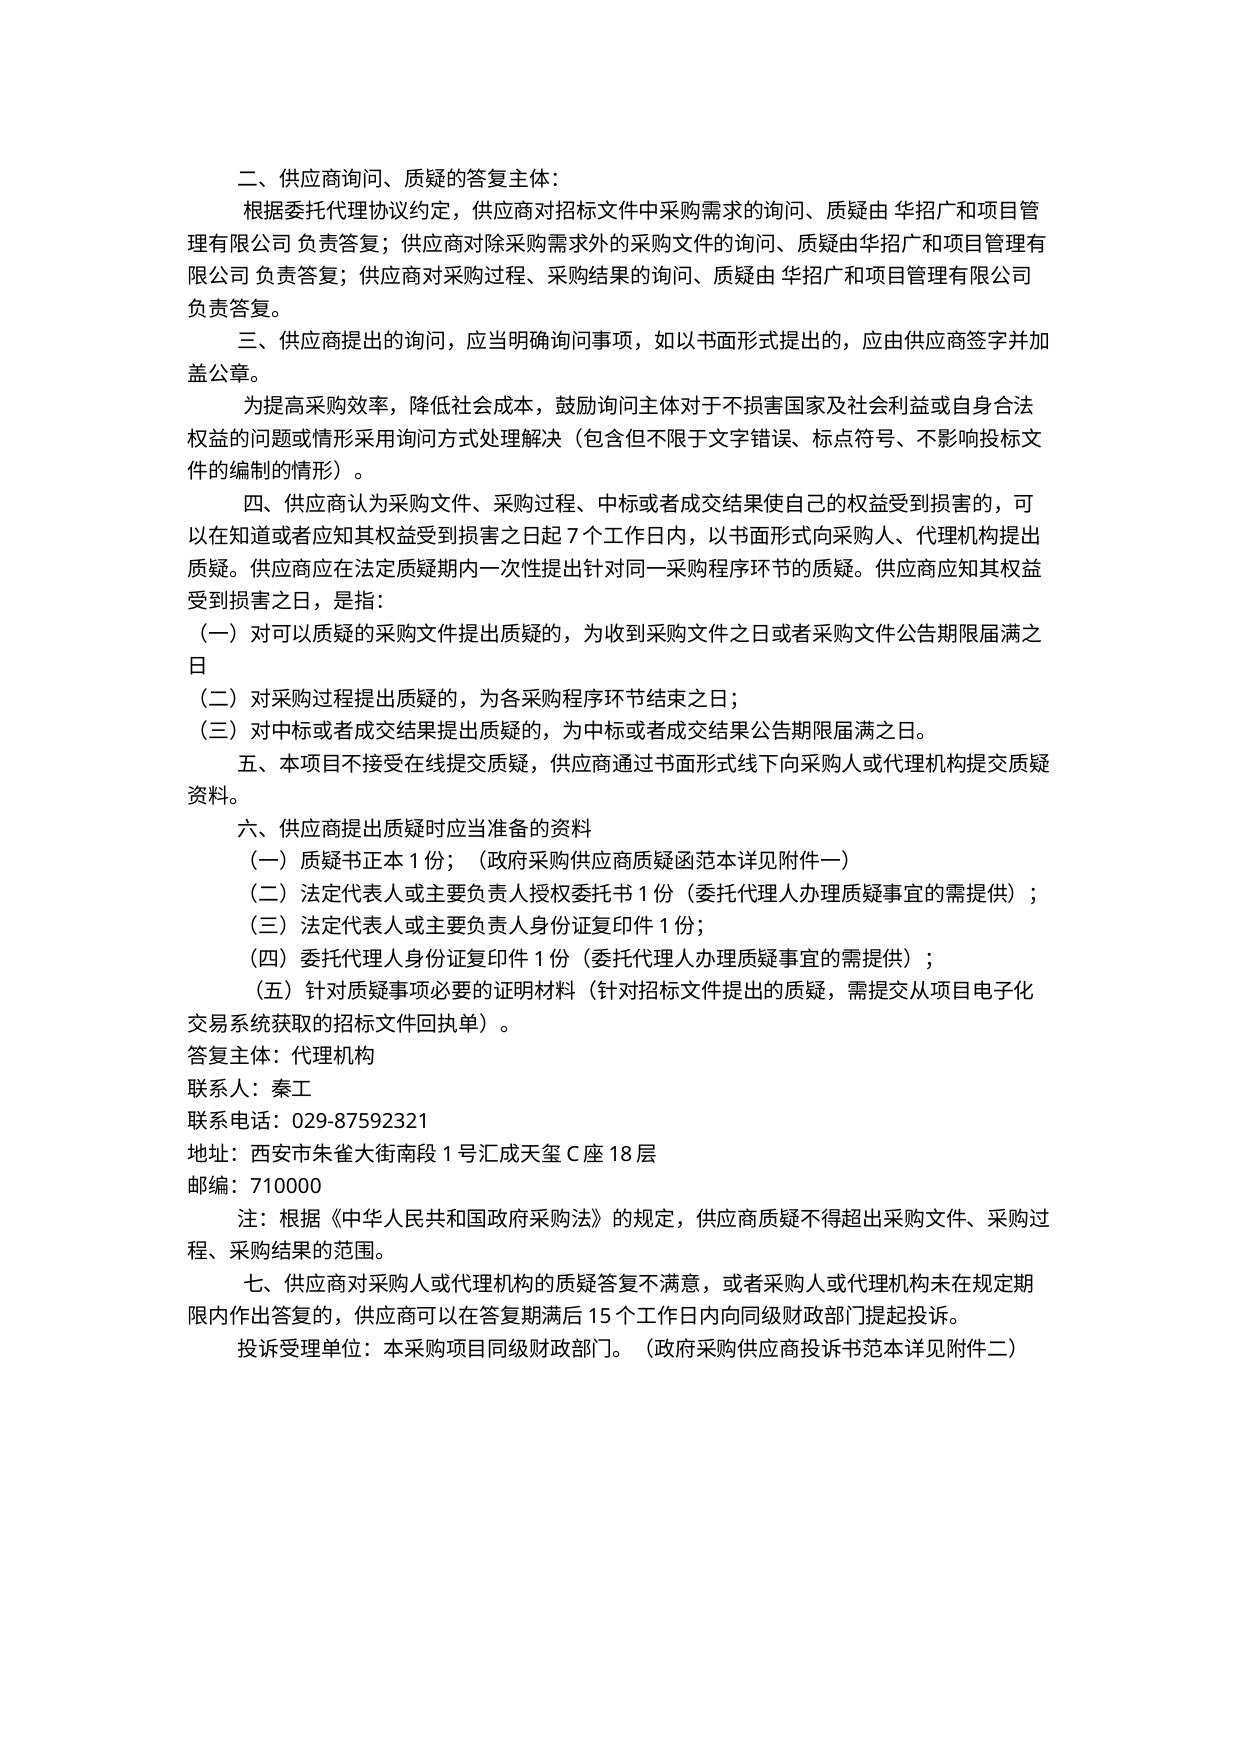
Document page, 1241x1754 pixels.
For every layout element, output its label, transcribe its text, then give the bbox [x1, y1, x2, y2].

text 根据委托代理协议约定，供应商对招标文件中采购需求的询问、质疑由 华招广和项目管理有限公司 负责答复；供应商对除采购需求外的采购文件的询问、质疑由华招广和项目管理有限公司 负责答复；供应商对采购过程、采购结果的询问、质疑由 华招广和项目管理有限公司 负责答复。 [187, 194, 1053, 324]
text 答复主体：代理机构 [187, 1039, 1053, 1072]
text 三、供应商提出的询问，应当明确询问事项，如以书面形式提出的，应由供应商签字并加盖公章。 [187, 324, 1053, 389]
text （五）针对质疑事项必要的证明材料（针对招标文件提出的质疑，需提交从项目电子化交易系统获取的招标文件回执单）。 [187, 974, 1053, 1039]
text （三）法定代表人或主要负责人身份证复印件1份； [187, 909, 1053, 942]
text 邮编：710000 [187, 1169, 1053, 1202]
text （三）对中标或者成交结果提出质疑的，为中标或者成交结果公告期限届满之日。 [187, 714, 1053, 747]
text （四）委托代理人身份证复印件1份（委托代理人办理质疑事宜的需提供）； [187, 942, 1053, 974]
text 五、本项目不接受在线提交质疑，供应商通过书面形式线下向采购人或代理机构提交质疑资料。 [187, 747, 1053, 812]
text （一）对可以质疑的采购文件提出质疑的，为收到采购文件之日或者采购文件公告期限届满之日 [187, 617, 1053, 682]
text 联系电话：029-87592321 [187, 1104, 1053, 1137]
text （二）法定代表人或主要负责人授权委托书1份（委托代理人办理质疑事宜的需提供）； [187, 877, 1053, 909]
text （二）对采购过程提出质疑的，为各采购程序环节结束之日； [187, 682, 1053, 714]
text 注：根据《中华人民共和国政府采购法》的规定，供应商质疑不得超出采购文件、采购过程、采购结果的范围。 [187, 1202, 1053, 1267]
text （一）质疑书正本1份；（政府采购供应商质疑函范本详见附件一） [187, 844, 1053, 877]
text 六、供应商提出质疑时应当准备的资料 [187, 812, 1053, 844]
text 四、供应商认为采购文件、采购过程、中标或者成交结果使自己的权益受到损害的，可以在知道或者应知其权益受到损害之日起7个工作日内，以书面形式向采购人、代理机构提出质疑。供应商应在法定质疑期内一次性提出针对同一采购程序环节的质疑。供应商应知其权益受到损害之日，是指： [187, 487, 1053, 617]
text 二、供应商询问、质疑的答复主体： [187, 162, 1053, 194]
text 投诉受理单位：本采购项目同级财政部门。（政府采购供应商投诉书范本详见附件二） [187, 1332, 1053, 1364]
text 为提高采购效率，降低社会成本，鼓励询问主体对于不损害国家及社会利益或自身合法权益的问题或情形采用询问方式处理解决（包含但不限于文字错误、标点符号、不影响投标文件的编制的情形）。 [187, 389, 1053, 487]
text 七、供应商对采购人或代理机构的质疑答复不满意，或者采购人或代理机构未在规定期限内作出答复的，供应商可以在答复期满后15个工作日内向同级财政部门提起投诉。 [187, 1267, 1053, 1332]
text 地址：西安市朱雀大街南段1号汇成天玺C座18层 [187, 1137, 1053, 1169]
text 联系人：秦工 [187, 1072, 1053, 1104]
